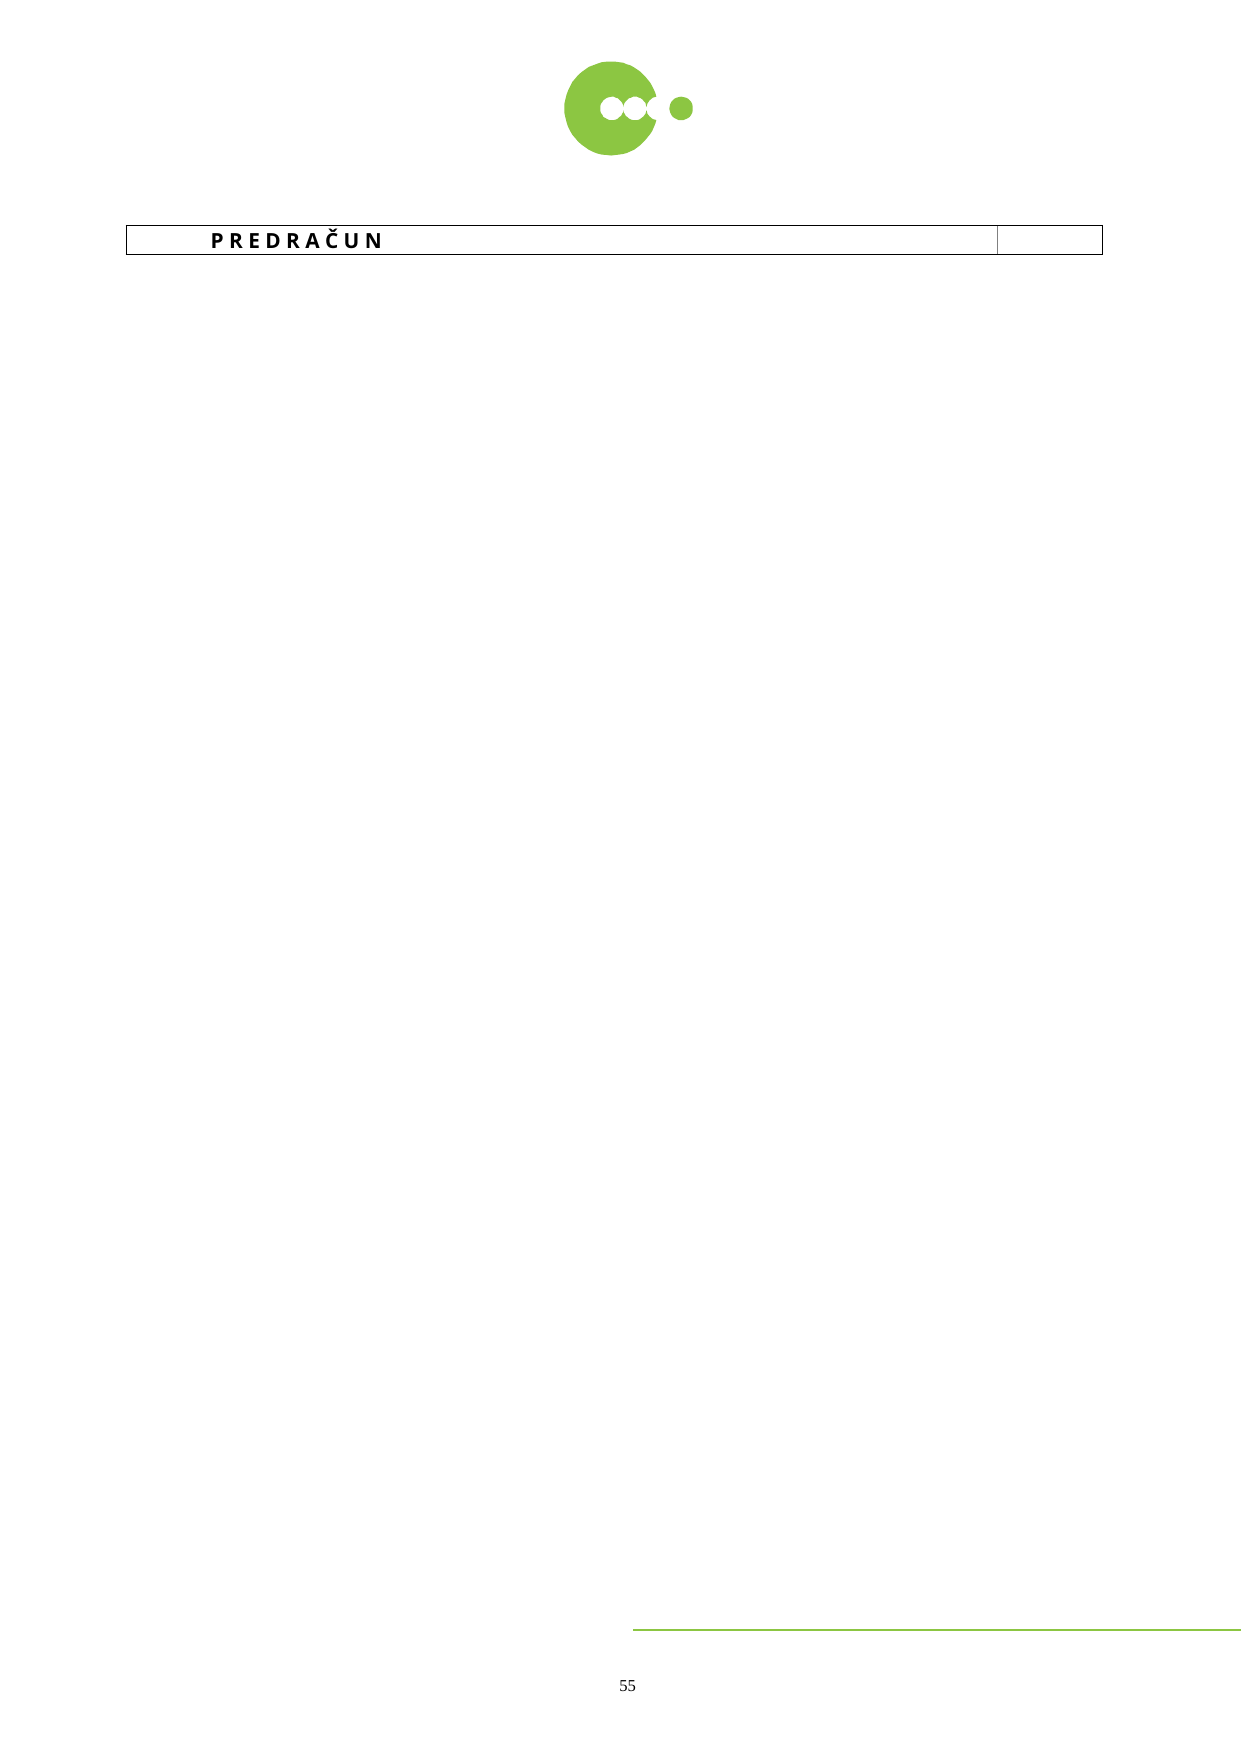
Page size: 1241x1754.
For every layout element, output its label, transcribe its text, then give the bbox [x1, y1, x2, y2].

table_header P R E D R A Č U N [203, 226, 997, 254]
table_header [1086, 226, 1102, 254]
table_header [127, 226, 203, 254]
table_header [998, 226, 1086, 254]
